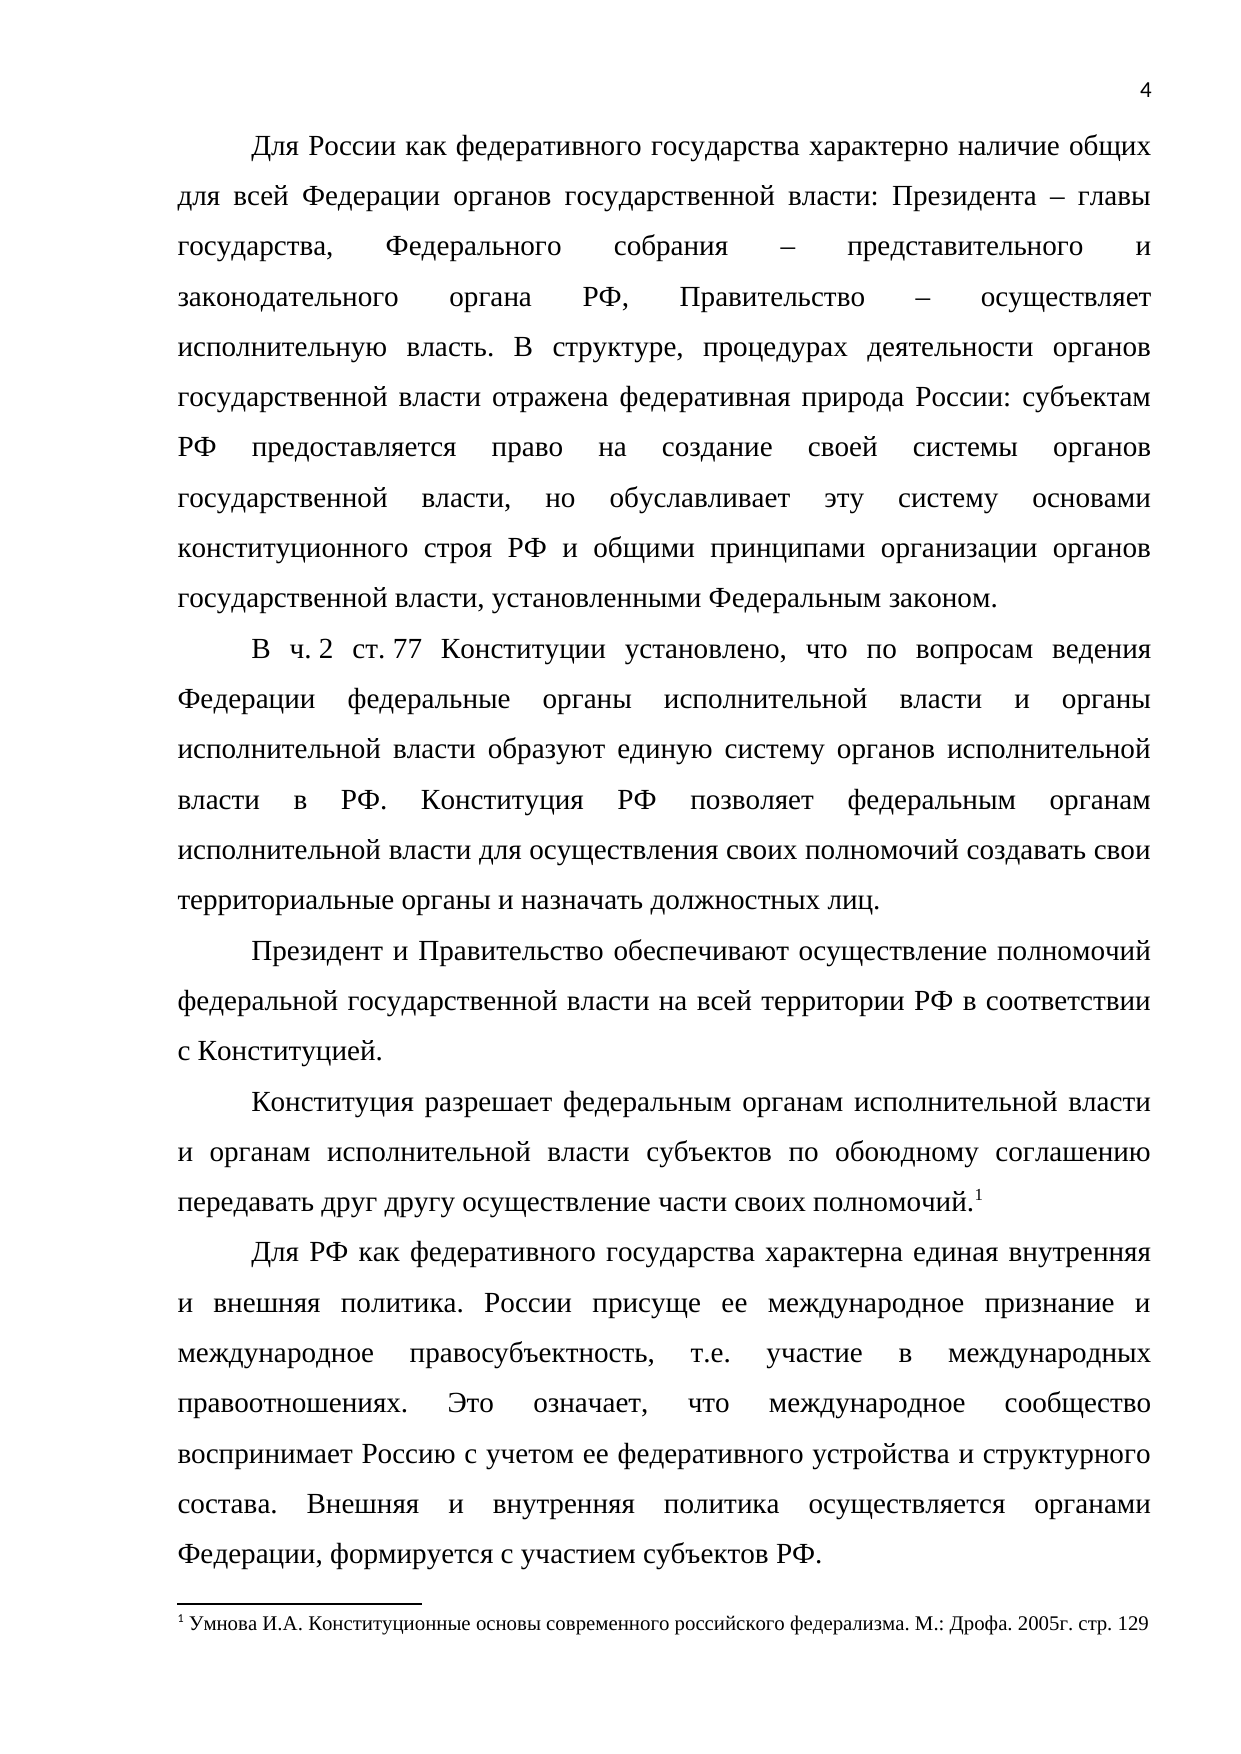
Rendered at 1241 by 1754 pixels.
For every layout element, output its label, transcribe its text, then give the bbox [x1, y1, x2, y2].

text В ч. 2 ст. 77 Конституции установлено, что по вопросам ведения Федерации федеральные органы исполнительной власти и органы исполнительной власти образуют единую систему органов исполнительной власти в РФ. Конституция РФ позволяет федеральным органам исполнительной власти для осуществления своих полномочий создавать свои территориальные органы и назначать должностных лиц. [177, 631, 1152, 916]
text Для РФ как федеративного государства характерна единая внутренняя и внешняя политика. России присуще ее международное признание и международное правосубъектность, т.е. участие в международных правоотношениях. Это означает, что международное сообщество воспринимает Россию с учетом ее федеративного устройства и структурного состава. Внешняя и внутренняя политика осуществляется органами Федерации, формируется с участием субъектов РФ. [177, 1234, 1152, 1570]
text Для России как федеративного государства характерно наличие общих для всей Федерации органов государственной власти: Президента – главы государства, Федерального собрания – представительного и законодательного органа РФ, Правительство – осуществляет исполнительную власть. В структуре, процедурах деятельности органов государственной власти отражена федеративная природа России: субъектам РФ предоставляется право на создание своей системы органов государственной власти, но обуславливает эту систему основами конституционного строя РФ и общими принципами организации органов государственной власти, установленными Федеральным законом. [177, 128, 1152, 614]
text Конституция разрешает федеральным органам исполнительной власти и органам исполнительной власти субъектов по обоюдному соглашению передавать друг другу осуществление части своих полномочий. [177, 1084, 1152, 1218]
text Президент и Правительство обеспечивают осуществление полномочий федеральной государственной власти на всей территории РФ в соответствии с Конституцией. [177, 933, 1152, 1067]
